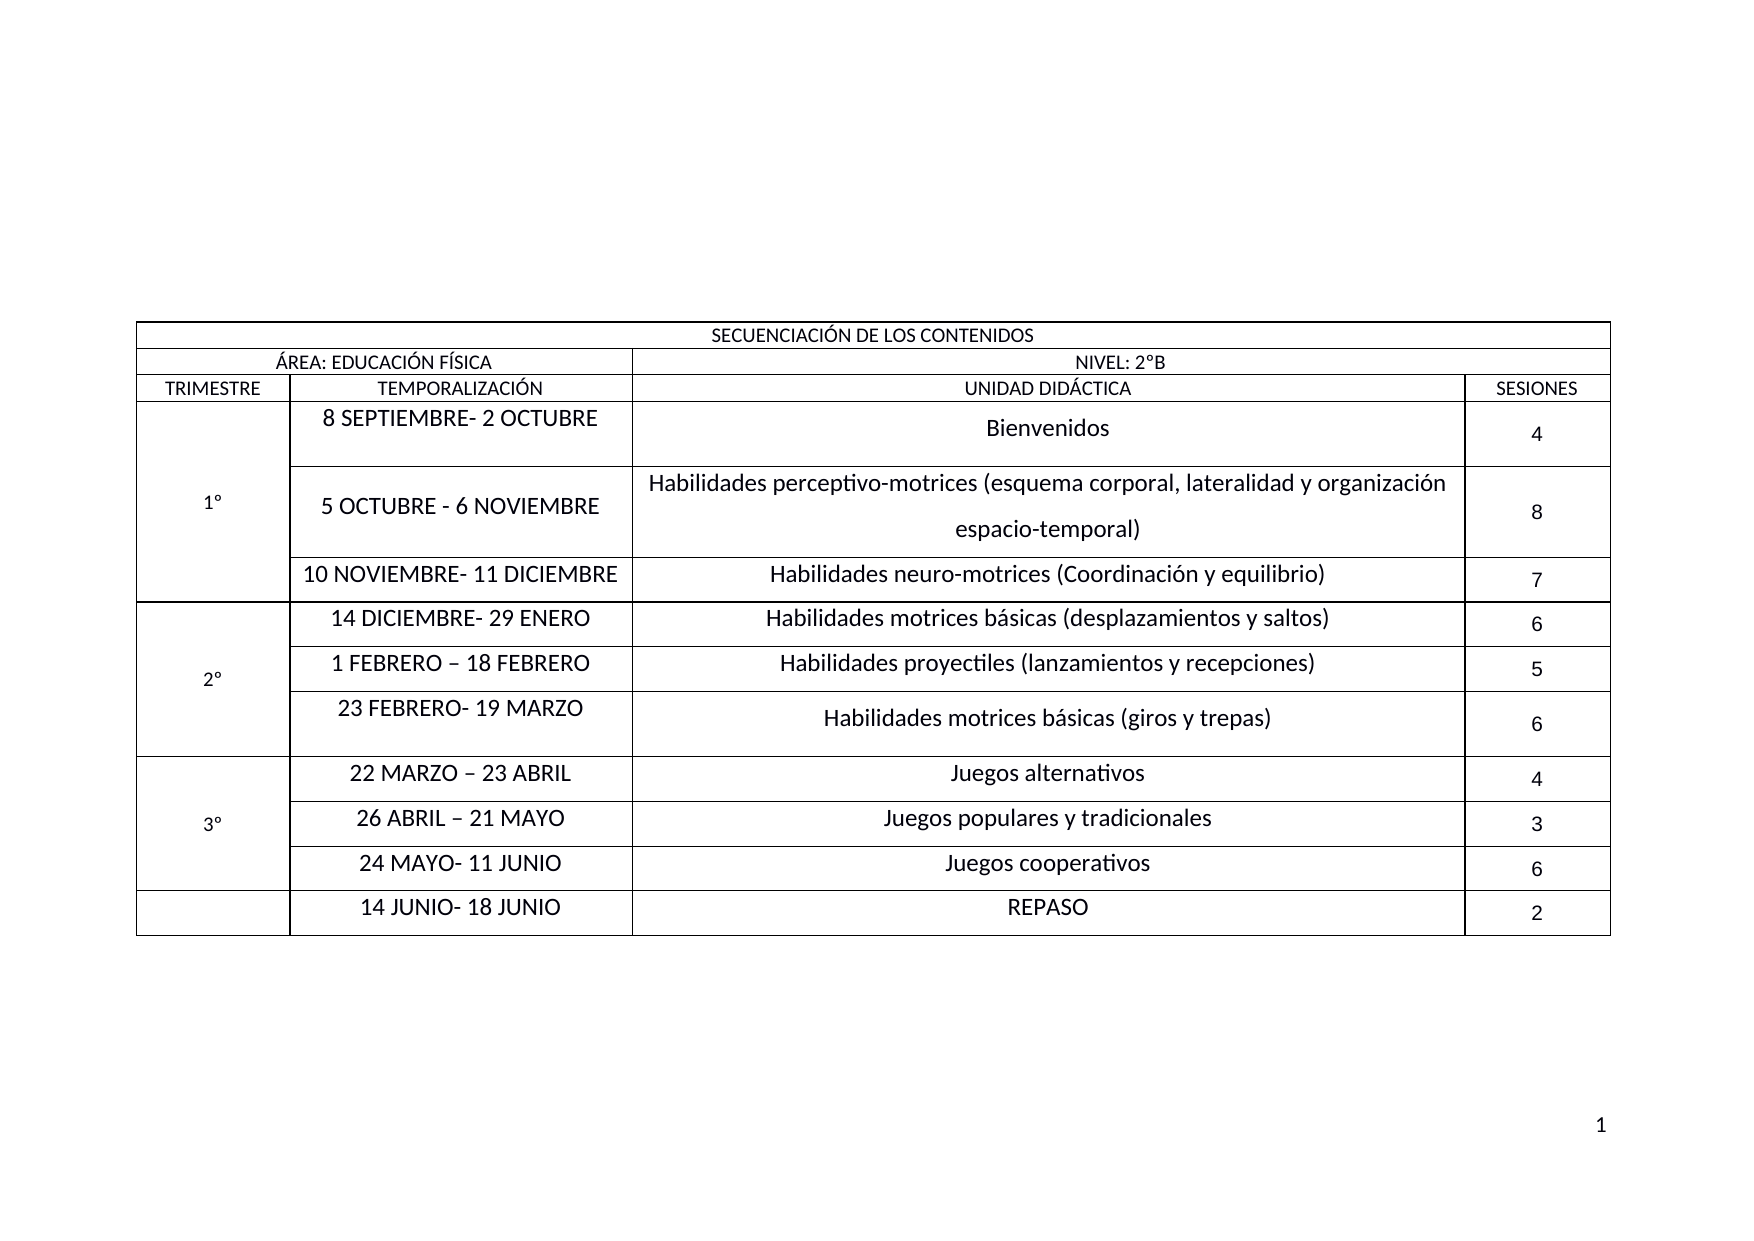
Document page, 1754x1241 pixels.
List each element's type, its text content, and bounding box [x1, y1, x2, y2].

table_cell 6 [1466, 603, 1610, 646]
table_cell REPASO [633, 891, 1464, 935]
table_cell 5 [1466, 647, 1610, 691]
table_cell TRIMESTRE [137, 375, 289, 401]
table_cell TEMPORALIZACIÓN [291, 375, 632, 401]
table_cell 8 [1466, 467, 1610, 557]
table_cell Habilidades perceptivo-motrices (esquema corporal, lateralidad y organización espacio-temporal) [633, 467, 1464, 557]
table_cell 22 MARZO – 23 ABRIL [291, 757, 632, 801]
table_cell Habilidades motrices básicas (giros y trepas) [633, 692, 1464, 756]
table_cell NIVEL: 2ºB [633, 349, 1610, 374]
table_cell 2 [1466, 891, 1610, 935]
table_cell 8 SEPTIEMBRE- 2 OCTUBRE [291, 402, 632, 466]
table_cell ÁREA: EDUCACIÓN FÍSICA [137, 349, 632, 374]
table_cell Juegos cooperativos [633, 847, 1464, 890]
table_cell 23 FEBRERO- 19 MARZO [291, 692, 632, 756]
table_cell 5 OCTUBRE - 6 NOVIEMBRE [291, 467, 632, 557]
table_cell [137, 891, 289, 935]
table_cell 1º [137, 402, 289, 601]
table_cell 4 [1466, 402, 1610, 466]
table_header SECUENCIACIÓN DE LOS CONTENIDOS [137, 323, 1610, 348]
table_cell UNIDAD DIDÁCTICA [633, 375, 1464, 401]
table_cell Bienvenidos [633, 402, 1464, 466]
table_cell 2º [137, 603, 289, 756]
table_cell 7 [1466, 558, 1610, 601]
table_cell 24 MAYO- 11 JUNIO [291, 847, 632, 890]
table_cell 4 [1466, 757, 1610, 801]
table_cell 3º [137, 757, 289, 890]
table_cell Juegos populares y tradicionales [633, 802, 1464, 846]
table_cell 3 [1466, 802, 1610, 846]
table_cell 6 [1466, 847, 1610, 890]
table_cell Habilidades proyectiles (lanzamientos y recepciones) [633, 647, 1464, 691]
table_cell 14 DICIEMBRE- 29 ENERO [291, 603, 632, 646]
table_cell 26 ABRIL – 21 MAYO [291, 802, 632, 846]
table_cell 6 [1466, 692, 1610, 756]
table_cell 10 NOVIEMBRE- 11 DICIEMBRE [291, 558, 632, 601]
table_cell Habilidades neuro-motrices (Coordinación y equilibrio) [633, 558, 1464, 601]
table_cell 14 JUNIO- 18 JUNIO [291, 891, 632, 935]
table_cell 1 FEBRERO – 18 FEBRERO [291, 647, 632, 691]
table_cell SESIONES [1466, 375, 1610, 401]
table_cell Juegos alternativos [633, 757, 1464, 801]
table_cell Habilidades motrices básicas (desplazamientos y saltos) [633, 603, 1464, 646]
